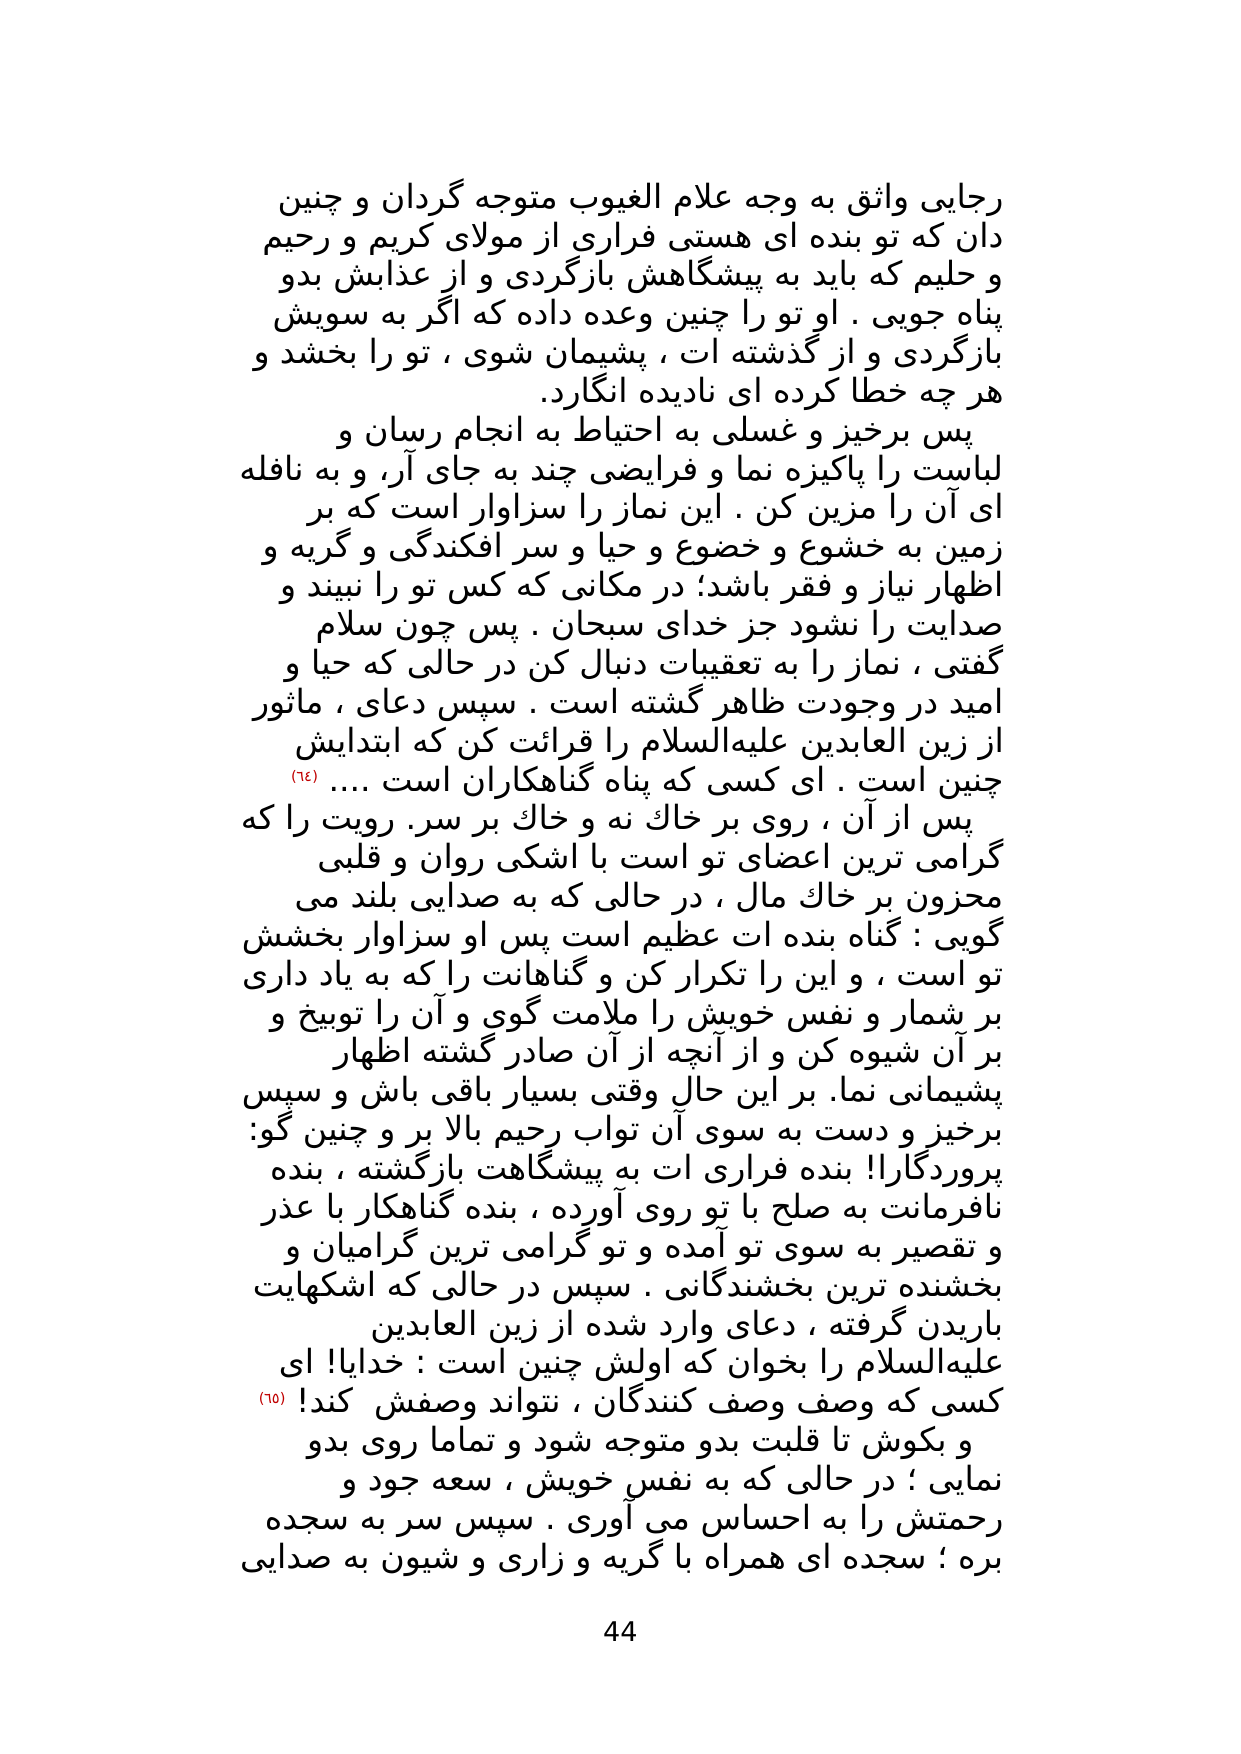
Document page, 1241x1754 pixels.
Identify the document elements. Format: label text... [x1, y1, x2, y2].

text پس از آن ، روى بر خاك نه و خاك بر سر. رويت را كه گرامى ترين اعضاى تو است با اشكى روان و قلبى محزون بر خاك مال ، در حالى كه به صدايى بلند مى گويى : گناه بنده ات عظيم است پس او سزاوار بخشش تو است ، و اين را تكرار كن و گناهانت را كه به ياد دارى بر شمار و نفس خويش را ملامت گوى و آن را توبيخ و بر آن شيوه كن و از آنچه از آن صادر گشته اظهار پشيمانى نما. بر اين حال وقتى بسيار باقى باش و سپس برخيز و دست به سوى آن تواب رحيم بالا بر و چنين گو: پروردگارا! بنده فرارى ات به پيشگاهت بازگشته ، بنده نافرمانت به صلح با تو روى آورده ، بنده گناهكار با عذر و تقصير به سوى تو آمده و تو گرامى ترين گراميان و بخشنده ترين بخشندگانى . سپس در حالى كه اشكهايت باريدن گرفته ، دعاى وارد شده از زين العابدين عليه‌السلام را بخوان كه اولش چنين است : خدايا! اى كسى كه وصف وصف كنندگان ، نتواند وصفش ‍ كند! (٦٥) [236, 799, 1004, 1421]
text پس برخيز و غسلى به احتياط به انجام رسان و لباست را پاكيزه نما و فرايضى چند به جاى آر، و به نافله اى آن را مزين كن . اين نماز را سزاوار است كه بر زمين به خشوع و خضوع و حيا و سر افكندگى و گريه و اظهار نياز و فقر باشد؛ در مكانى كه كس تو را نبيند و صدايت را نشود جز خداى سبحان . پس چون سلام گفتى ، نماز را به تعقيبات دنبال كن در حالى كه حيا و اميد در وجودت ظاهر گشته است . سپس دعاى ، ماثور از زين العابدين عليه‌السلام را قرائت كن كه ابتدايش چنين است . اى كسى كه پناه گناهكاران است .... (٦٤) [236, 410, 1004, 799]
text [236, 1421, 1004, 1576]
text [236, 177, 1004, 410]
